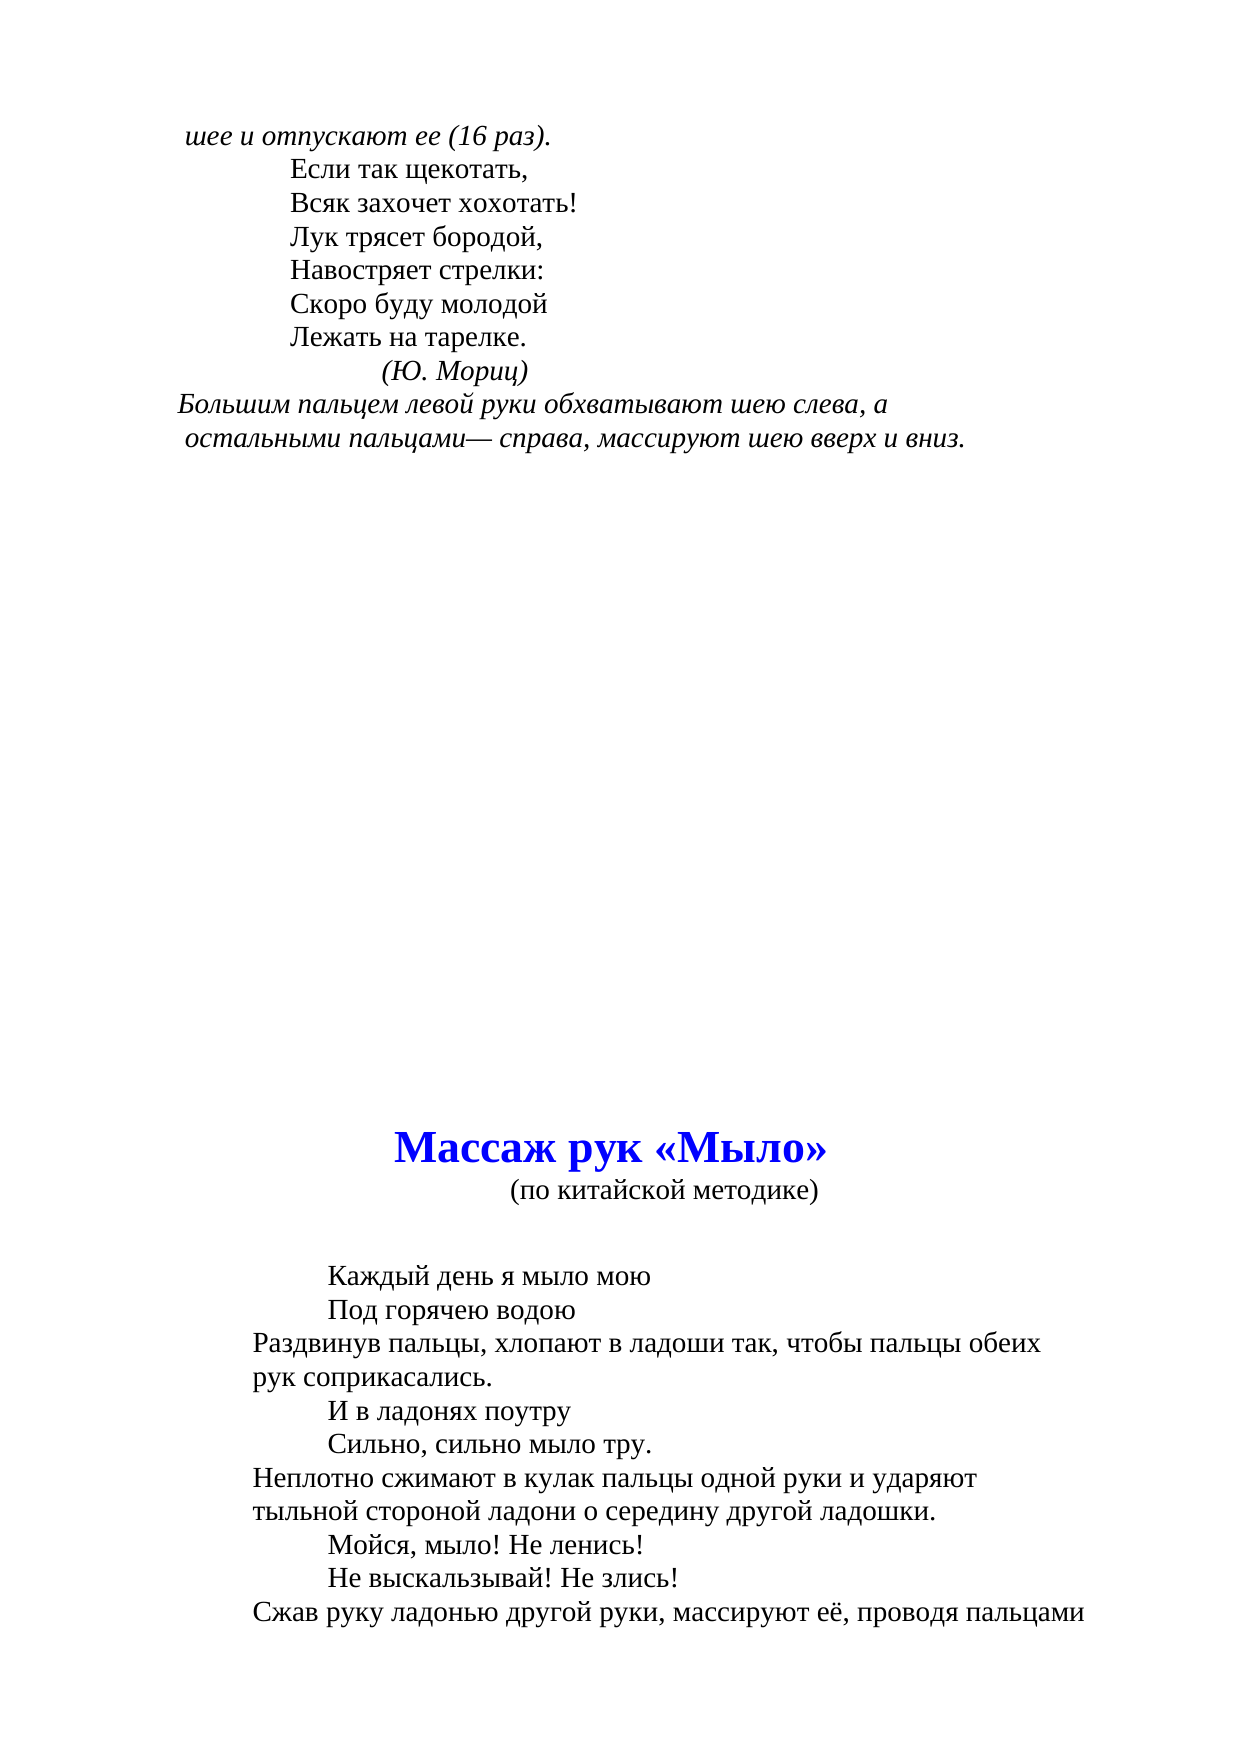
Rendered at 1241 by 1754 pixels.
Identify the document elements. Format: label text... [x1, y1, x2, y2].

text Неплотно сжимают в кулак пальцы одной руки и ударяют [177, 1460, 1152, 1493]
text рук соприкасались. [177, 1359, 1152, 1393]
text шее и отпускают ее (16 раз). [177, 118, 1152, 152]
text И в ладонях поутру [177, 1393, 1152, 1426]
text Большим пальцем левой руки обхватывают шею слева, а [177, 386, 1152, 420]
text тыльной стороной ладони о середину другой ладошки. [177, 1493, 1152, 1527]
text Каждый день я мыло мою [177, 1258, 1152, 1292]
text Не выскальзывай! Не злись! [177, 1560, 1152, 1594]
text Под горячею водою [177, 1292, 1152, 1326]
text Всяк захочет хохотать! [177, 185, 1152, 219]
text Сильно, сильно мыло тру. [177, 1426, 1152, 1460]
text Сжав руку ладонью другой руки, массируют её, проводя пальцами [177, 1594, 1152, 1627]
text Раздвинув пальцы, хлопают в ладоши так, чтобы пальцы обеих [177, 1326, 1152, 1359]
text Навостряет стрелки: [177, 252, 1152, 286]
text остальными пальцами— справа, массируют шею вверх и вниз. [177, 420, 1152, 453]
text Если так щекотать, [177, 152, 1152, 185]
text Лук трясет бородой, [177, 219, 1152, 252]
text Мойся, мыло! Не ленись! [177, 1527, 1152, 1560]
text Массаж рук «Мыло» [177, 1119, 1152, 1172]
text (Ю. Мориц) [177, 353, 1152, 386]
text Скоро буду молодой [177, 286, 1152, 319]
text Лежать на тарелке. [177, 319, 1152, 353]
text (по китайской методике) [177, 1172, 1152, 1206]
